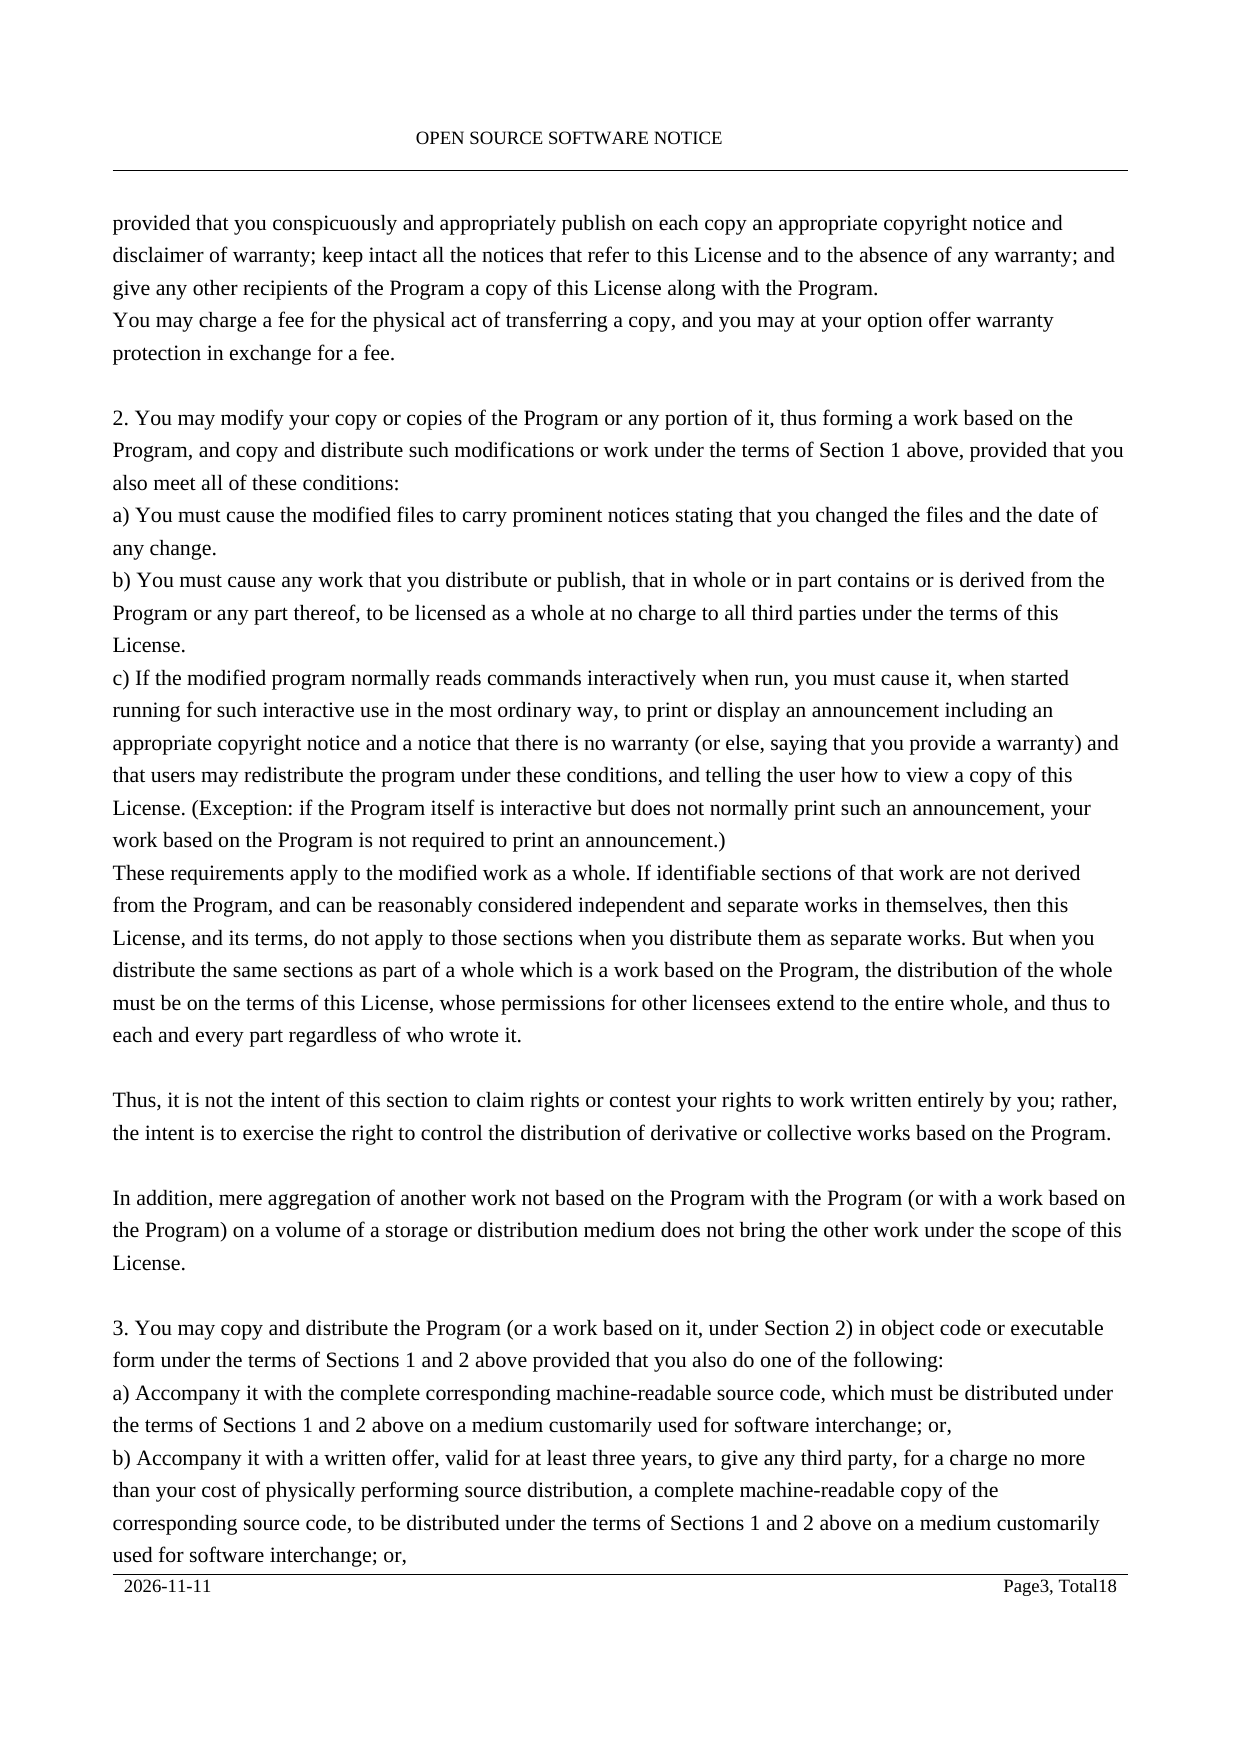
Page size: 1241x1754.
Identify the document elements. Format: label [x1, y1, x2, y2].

text [112, 206, 1128, 1571]
